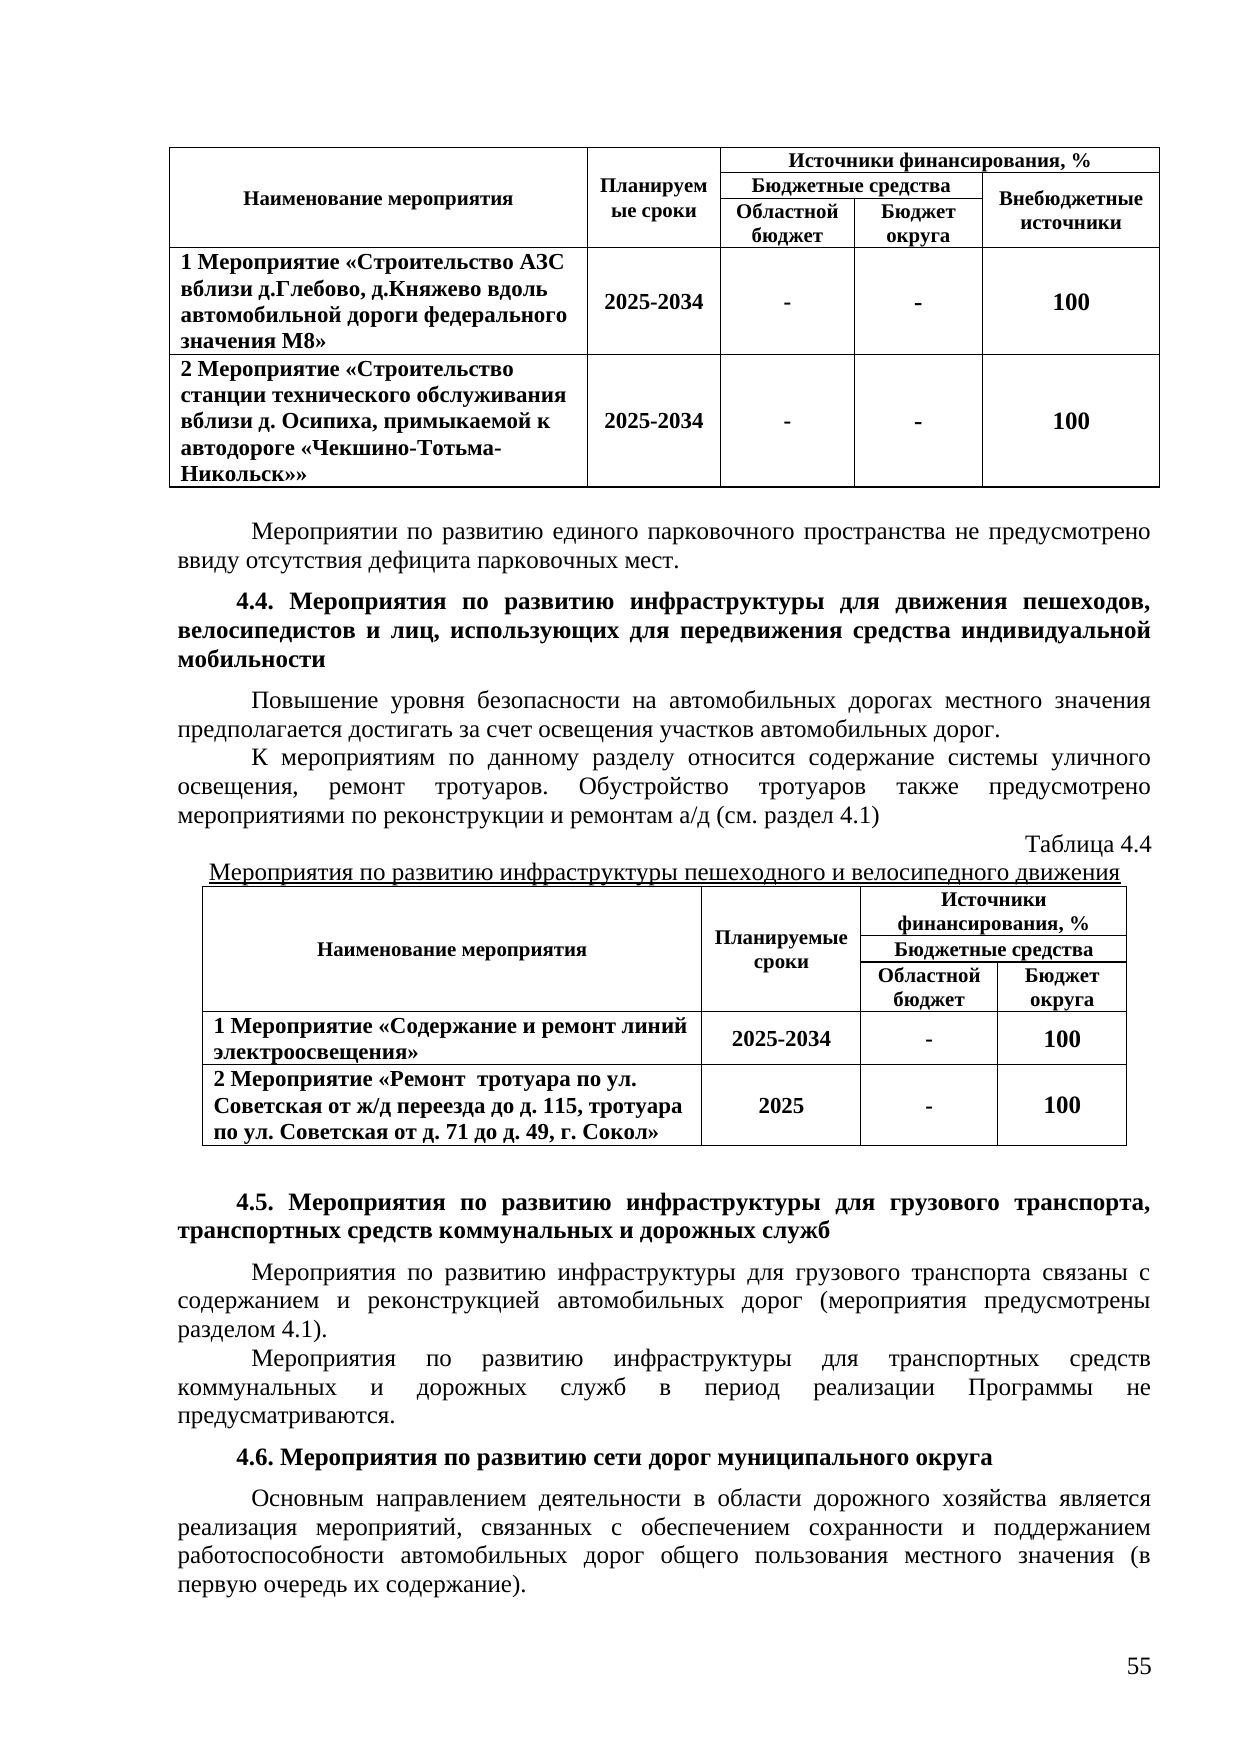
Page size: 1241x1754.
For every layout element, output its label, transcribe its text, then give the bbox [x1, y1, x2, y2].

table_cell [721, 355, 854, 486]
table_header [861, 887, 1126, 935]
text Мероприятия по развитию инфраструктуры пешеходного и велосипедного движения [177, 857, 1152, 886]
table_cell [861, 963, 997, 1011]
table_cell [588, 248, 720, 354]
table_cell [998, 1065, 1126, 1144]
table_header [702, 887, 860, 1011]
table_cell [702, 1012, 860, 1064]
text Основным направлением деятельности в области дорожного хозяйства является реализация мероприятий, связанных с обеспечением сохранности и поддержанием работоспособности автомобильных дорог общего пользования местного значения (в первую очередь их содержание). [177, 1483, 1152, 1598]
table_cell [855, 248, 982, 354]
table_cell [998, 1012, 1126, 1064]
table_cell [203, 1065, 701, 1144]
text К мероприятиям по данному разделу относится содержание системы уличного освещения, ремонт тротуаров. Обустройство тротуаров также предусмотрено мероприятиями по реконструкции и ремонтам а/д (см. раздел 4.1) [177, 742, 1152, 829]
text Мероприятия по развитию инфраструктуры для транспортных средств коммунальных и дорожных служб в период реализации Программы не предусматриваются. [177, 1343, 1152, 1429]
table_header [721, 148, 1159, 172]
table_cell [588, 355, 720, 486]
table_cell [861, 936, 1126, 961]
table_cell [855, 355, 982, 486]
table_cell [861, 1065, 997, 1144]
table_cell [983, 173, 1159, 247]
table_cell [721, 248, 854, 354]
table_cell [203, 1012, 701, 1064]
subtitle 4.6. Мероприятия по развитию сети дорог муниципального округа [177, 1442, 1152, 1471]
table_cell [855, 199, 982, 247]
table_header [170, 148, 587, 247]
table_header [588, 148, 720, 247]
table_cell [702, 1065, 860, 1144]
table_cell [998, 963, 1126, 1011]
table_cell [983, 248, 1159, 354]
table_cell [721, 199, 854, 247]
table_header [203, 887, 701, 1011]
subtitle 4.5. Мероприятия по развитию инфраструктуры для грузового транспорта, транспортных средств коммунальных и дорожных служб [177, 1187, 1152, 1244]
text Мероприятия по развитию инфраструктуры для грузового транспорта связаны с содержанием и реконструкцией автомобильных дорог (мероприятия предусмотрены разделом 4.1). [177, 1257, 1152, 1343]
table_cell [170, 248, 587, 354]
subtitle 4.4. Мероприятия по развитию инфраструктуры для движения пешеходов, велосипедистов и лиц, использующих для передвижения средства индивидуальной мобильности [177, 586, 1152, 672]
text Повышение уровня безопасности на автомобильных дорогах местного значения предполагается достигать за счет освещения участков автомобильных дорог. [177, 685, 1152, 742]
text Таблица 4.4 [177, 829, 1152, 857]
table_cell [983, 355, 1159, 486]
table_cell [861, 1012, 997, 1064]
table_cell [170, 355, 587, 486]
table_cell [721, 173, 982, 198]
list Мероприятии по развитию единого парковочного пространства не предусмотрено ввиду отсутствия дефицита парковочных мест. [177, 516, 1152, 574]
